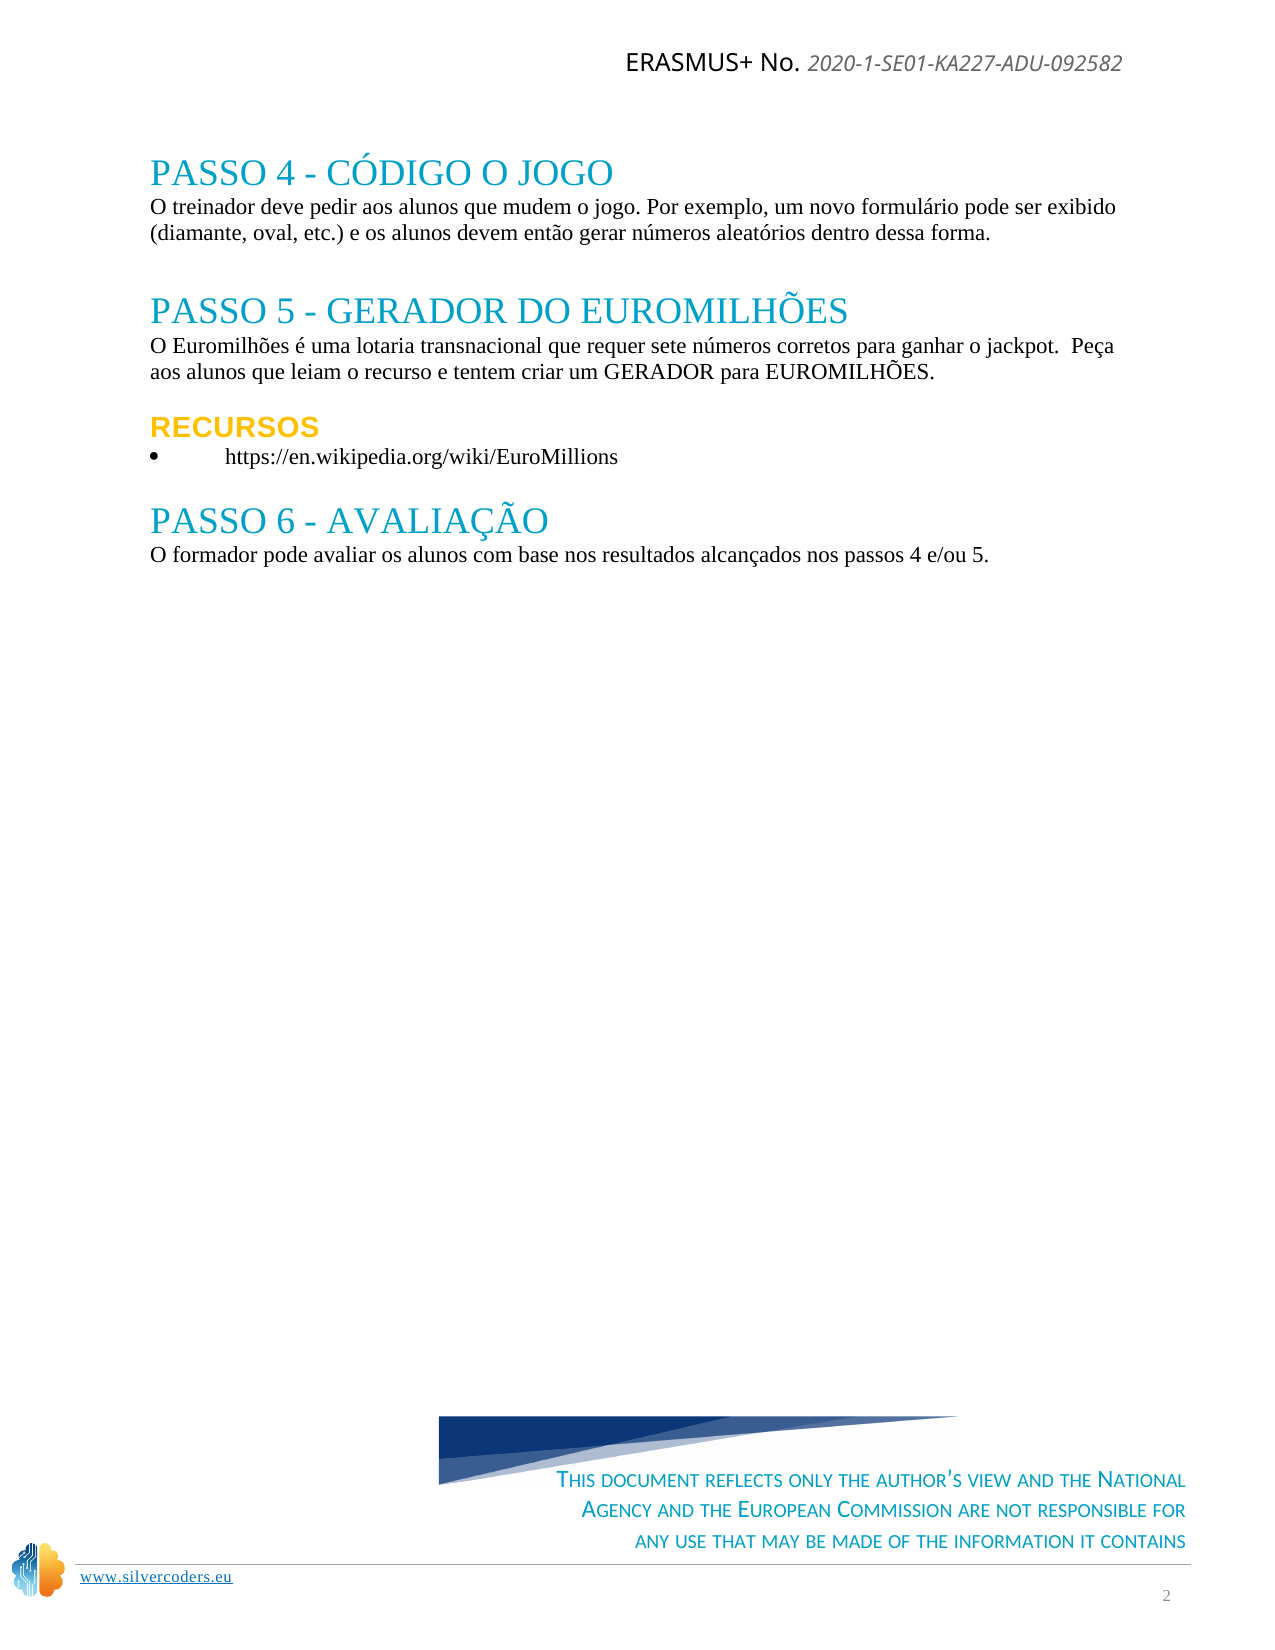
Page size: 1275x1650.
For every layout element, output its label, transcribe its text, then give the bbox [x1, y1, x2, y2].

picture [11, 1543, 65, 1597]
text O Euromilhões é uma lotaria transnacional que requer sete números corretos para ganhar o jackpot. Peça aos alunos que leiam o recurso e tentem criar um GERADOR para EUROMILHÕES. [150, 332, 1125, 385]
picture [616, 1476, 623, 1485]
text PASSO 6 - AVALIAÇÃO [150, 498, 1125, 542]
picture [438, 1416, 961, 1487]
picture [926, 1476, 933, 1485]
picture [706, 1504, 712, 1517]
text PASSO 5 - GERADOR DO EUROMILHÕES [150, 289, 1125, 332]
text O treinador deve pedir aos alunos que mudem o jogo. Por exemplo, um novo formulário pode ser exibido (diamante, oval, etc.) e os alunos devem então gerar números aleatórios dentro dessa forma. [150, 193, 1125, 246]
picture [792, 1476, 799, 1485]
list https://en.wikipedia.org/wiki/EuroMillions [150, 443, 1125, 470]
text O formador pode avaliar os alunos com base nos resultados alcançados nos passos 4 e/ou 5. [150, 542, 1125, 568]
text PASSO 4 - CÓDIGO O JOGO [150, 150, 1125, 193]
subtitle RECURSOS [150, 410, 1125, 443]
